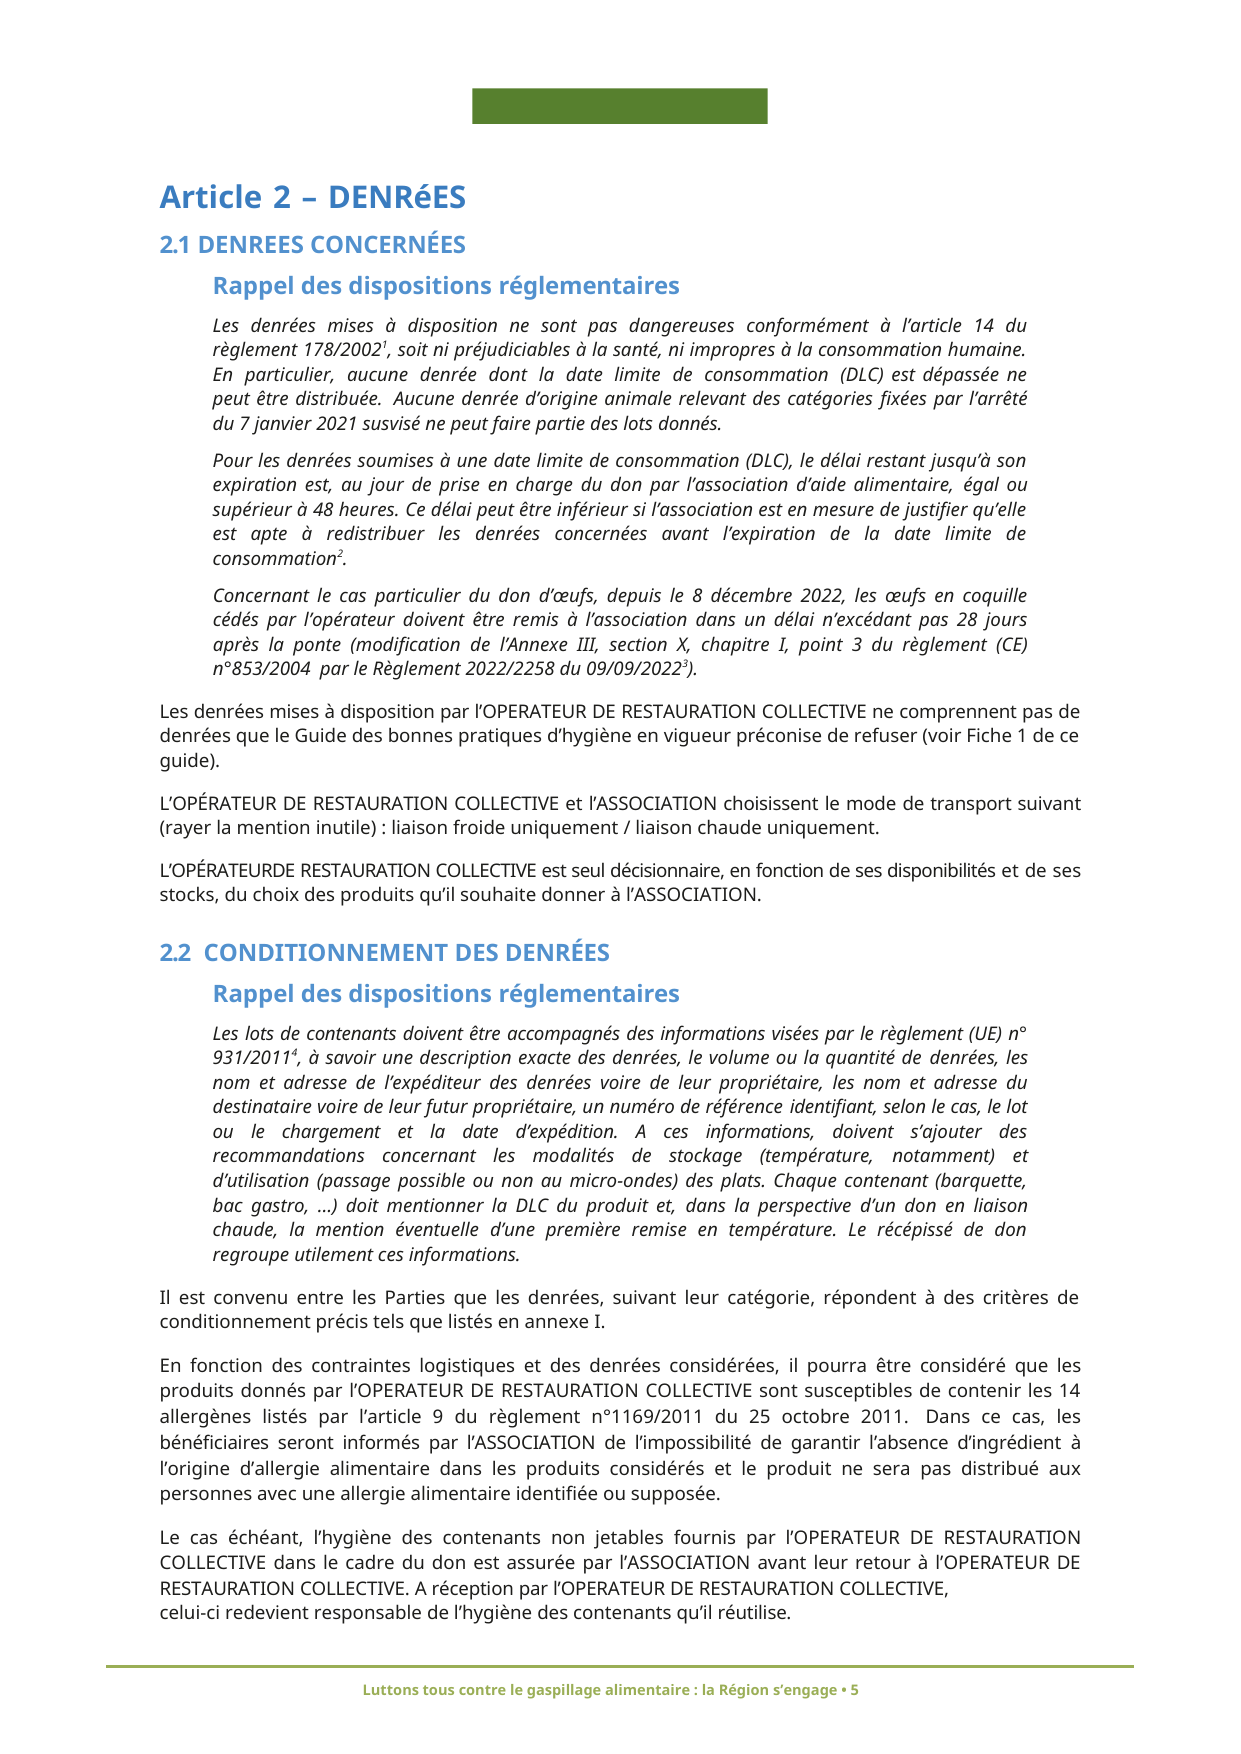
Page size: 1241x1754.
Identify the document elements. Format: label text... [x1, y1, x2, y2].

subtitle Rappel des dispositions réglementaires [212, 977, 1123, 1009]
text Les lots de contenants doivent être accompagnés des informations visées par le règlement (UE) n° 931/20114, à savoir une description exacte des denrées, le volume ou la quantité de denrées, les nom et adresse de l’expéditeur des denrées voire de leur propriétaire, les nom et adresse du destinataire voire de leur futur propriétaire, un numéro de référence identifiant, selon le cas, le lot ou le chargement et la date d’expédition. A ces informations, doivent s’ajouter des recommandations concernant les modalités de stockage (température, notamment) et d’utilisation (passage possible ou non au micro-ondes) des plats. Chaque contenant (barquette, bac gastro, …) doit mentionner la DLC du produit et, dans la perspective d’un don en liaison chaude, la mention éventuelle d’une première remise en température. Le récépissé de don regroupe utilement ces informations. [212, 1021, 1028, 1267]
subtitle CONDITIONNEMENT DES DENRÉES [159, 936, 1123, 968]
subtitle DENREES CONCERNÉES [159, 228, 1123, 261]
subtitle Article 2 – DENRéES [159, 175, 1123, 218]
text Le cas échéant, l’hygiène des contenants non jetables fournis par l’OPERATEUR DE RESTAURATION COLLECTIVE dans le cadre du don est assurée par l’ASSOCIATION avant leur retour à l’OPERATEUR DE RESTAURATION COLLECTIVE. A réception par l’OPERATEUR DE RESTAURATION COLLECTIVE, [159, 1524, 1081, 1601]
text Les denrées mises à disposition par l’OPERATEUR DE RESTAURATION COLLECTIVE ne comprennent pas de denrées que le Guide des bonnes pratiques d’hygiène en vigueur préconise de refuser (voir Fiche 1 de ce guide). [159, 699, 1081, 773]
text celui-ci redevient responsable de l’hygiène des contenants qu’il réutilise. [159, 1601, 1123, 1623]
text L’OPÉRATEURDE RESTAURATION COLLECTIVE est seul décisionnaire, en fonction de ses disponibilités et de ses stocks, du choix des produits qu’il souhaite donner à l’ASSOCIATION. [159, 857, 1081, 906]
text Il est convenu entre les Parties que les denrées, suivant leur catégorie, répondent à des critères de conditionnement précis tels que listés en annexe I. [159, 1285, 1081, 1334]
subtitle Rappel des dispositions réglementaires [212, 269, 1123, 302]
text Pour les denrées soumises à une date limite de consommation (DLC), le délai restant jusqu’à son expiration est, au jour de prise en charge du don par l’association d’aide alimentaire, égal ou supérieur à 48 heures. Ce délai peut être inférieur si l’association est en mesure de justifier qu’elle est apte à redistribuer les denrées concernées avant l’expiration de la date limite de consommation2. [212, 448, 1028, 571]
text Concernant le cas particulier du don d’œufs, depuis le 8 décembre 2022, les œufs en coquille cédés par l’opérateur doivent être remis à l’association dans un délai n’excédant pas 28 jours après la ponte (modification de l’Annexe III, section X, chapitre I, point 3 du règlement (CE) n°853/2004 par le Règlement 2022/2258 du 09/09/20223). [213, 583, 1028, 681]
text En fonction des contraintes logistiques et des denrées considérées, il pourra être considéré que les produits donnés par l’OPERATEUR DE RESTAURATION COLLECTIVE sont susceptibles de contenir les 14 allergènes listés par l’article 9 du règlement n°1169/2011 du 25 octobre 2011. Dans ce cas, les bénéficiaires seront informés par l’ASSOCIATION de l’impossibilité de garantir l’absence d’ingrédient à l’origine d’allergie alimentaire dans les produits considérés et le produit ne sera pas distribué aux personnes avec une allergie alimentaire identifiée ou supposée. [159, 1352, 1081, 1506]
text L’OPÉRATEUR DE RESTAURATION COLLECTIVE et l’ASSOCIATION choisissent le mode de transport suivant (rayer la mention inutile) : liaison froide uniquement / liaison chaude uniquement. [159, 791, 1081, 839]
text Les denrées mises à disposition ne sont pas dangereuses conformément à l’article 14 du règlement 178/20021, soit ni préjudiciables à la santé, ni impropres à la consommation humaine. En particulier, aucune denrée dont la date limite de consommation (DLC) est dépassée ne peut être distribuée. Aucune denrée d’origine animale relevant des catégories fixées par l’arrêté du 7 janvier 2021 susvisé ne peut faire partie des lots donnés. [212, 313, 1028, 436]
